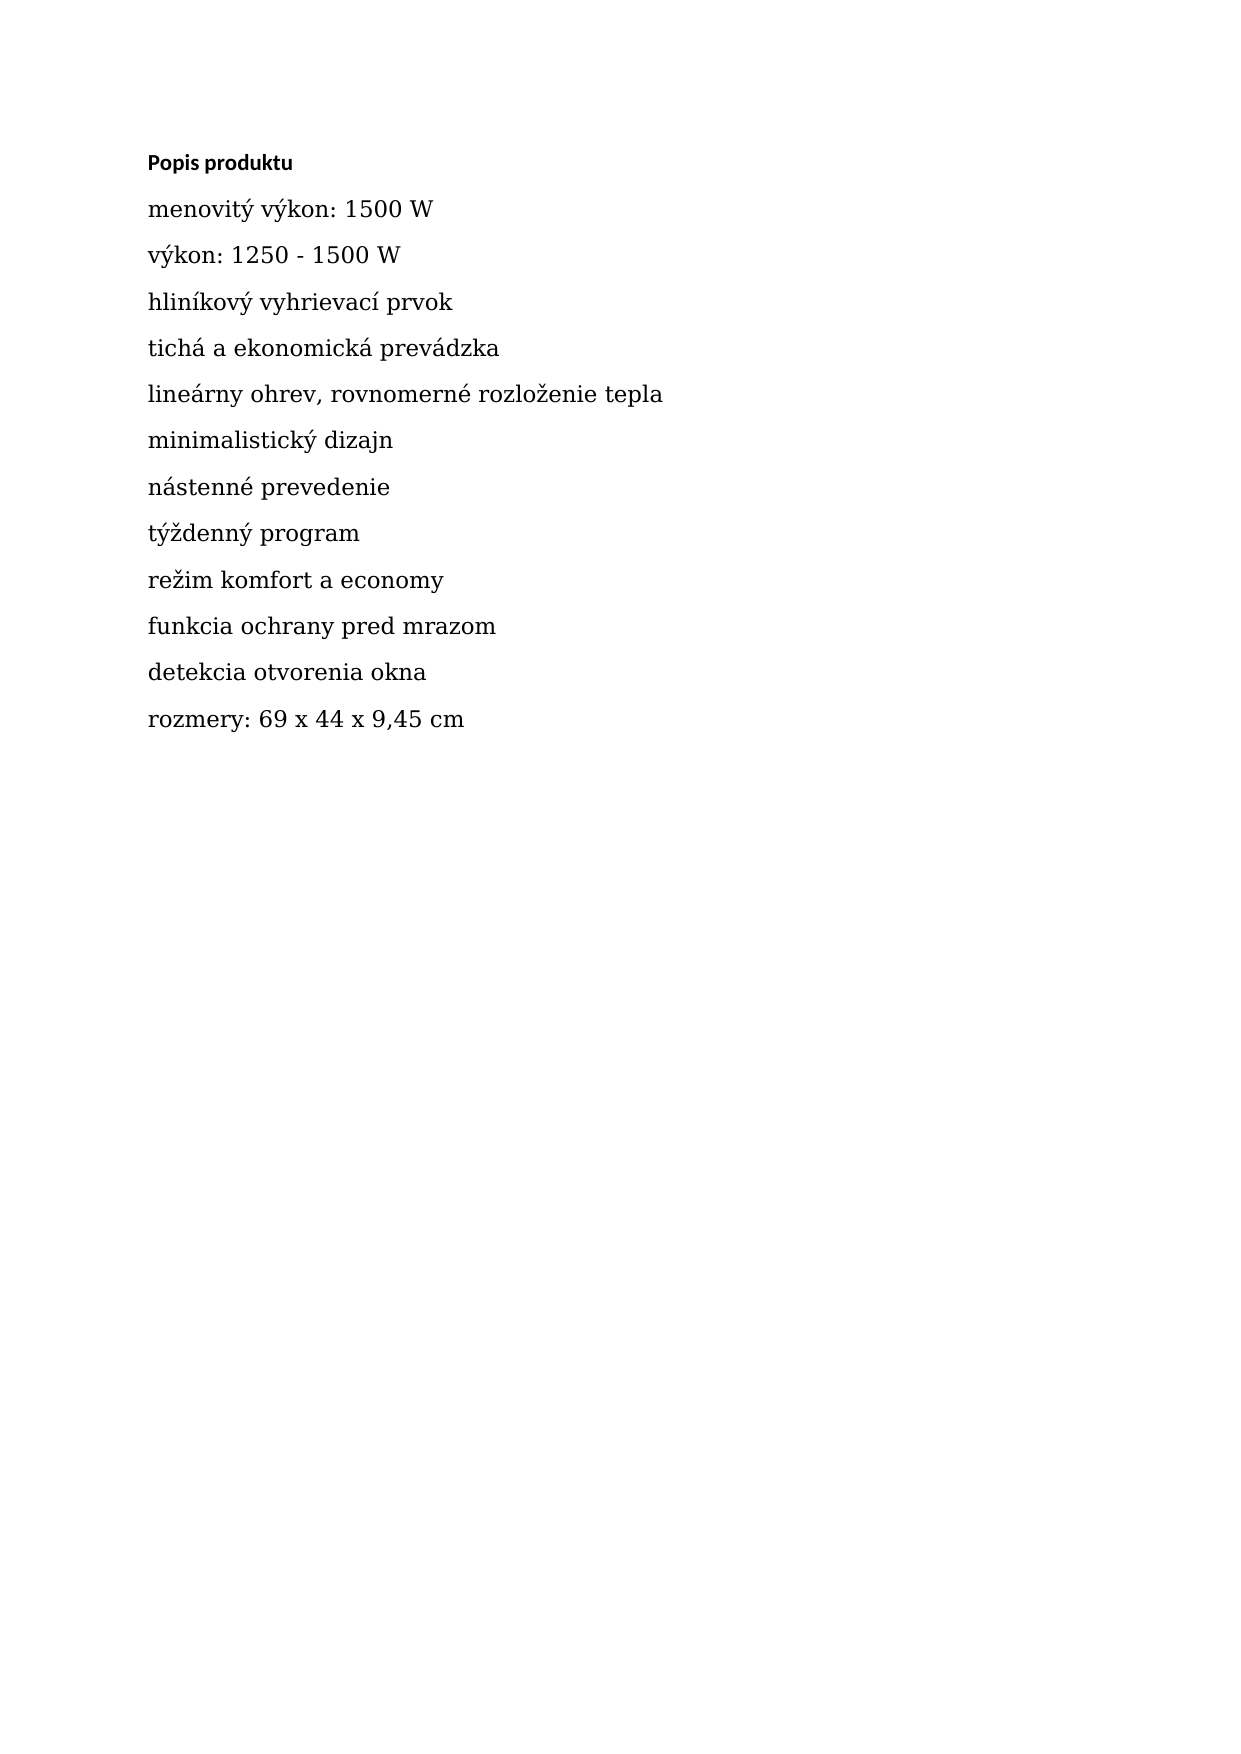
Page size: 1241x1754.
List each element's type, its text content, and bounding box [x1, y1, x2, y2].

text menovitý výkon: 1500 W [148, 194, 1093, 222]
text týždenný program [148, 519, 1093, 546]
text výkon: 1250 - 1500 W [148, 241, 1093, 268]
text rozmery: 69 x 44 x 9,45 cm [148, 704, 1093, 732]
text funkcia ochrany pred mrazom [148, 612, 1093, 639]
text minimalistický dizajn [148, 426, 1093, 454]
text tichá a ekonomická prevádzka [148, 333, 1093, 361]
text detekcia otvorenia okna [148, 658, 1093, 686]
text nástenné prevedenie [148, 473, 1093, 500]
text hliníkový vyhrievací prvok [148, 287, 1093, 315]
text Popis produktu [148, 148, 1093, 176]
text lineárny ohrev, rovnomerné rozloženie tepla [148, 380, 1093, 407]
text režim komfort a economy [148, 565, 1093, 593]
